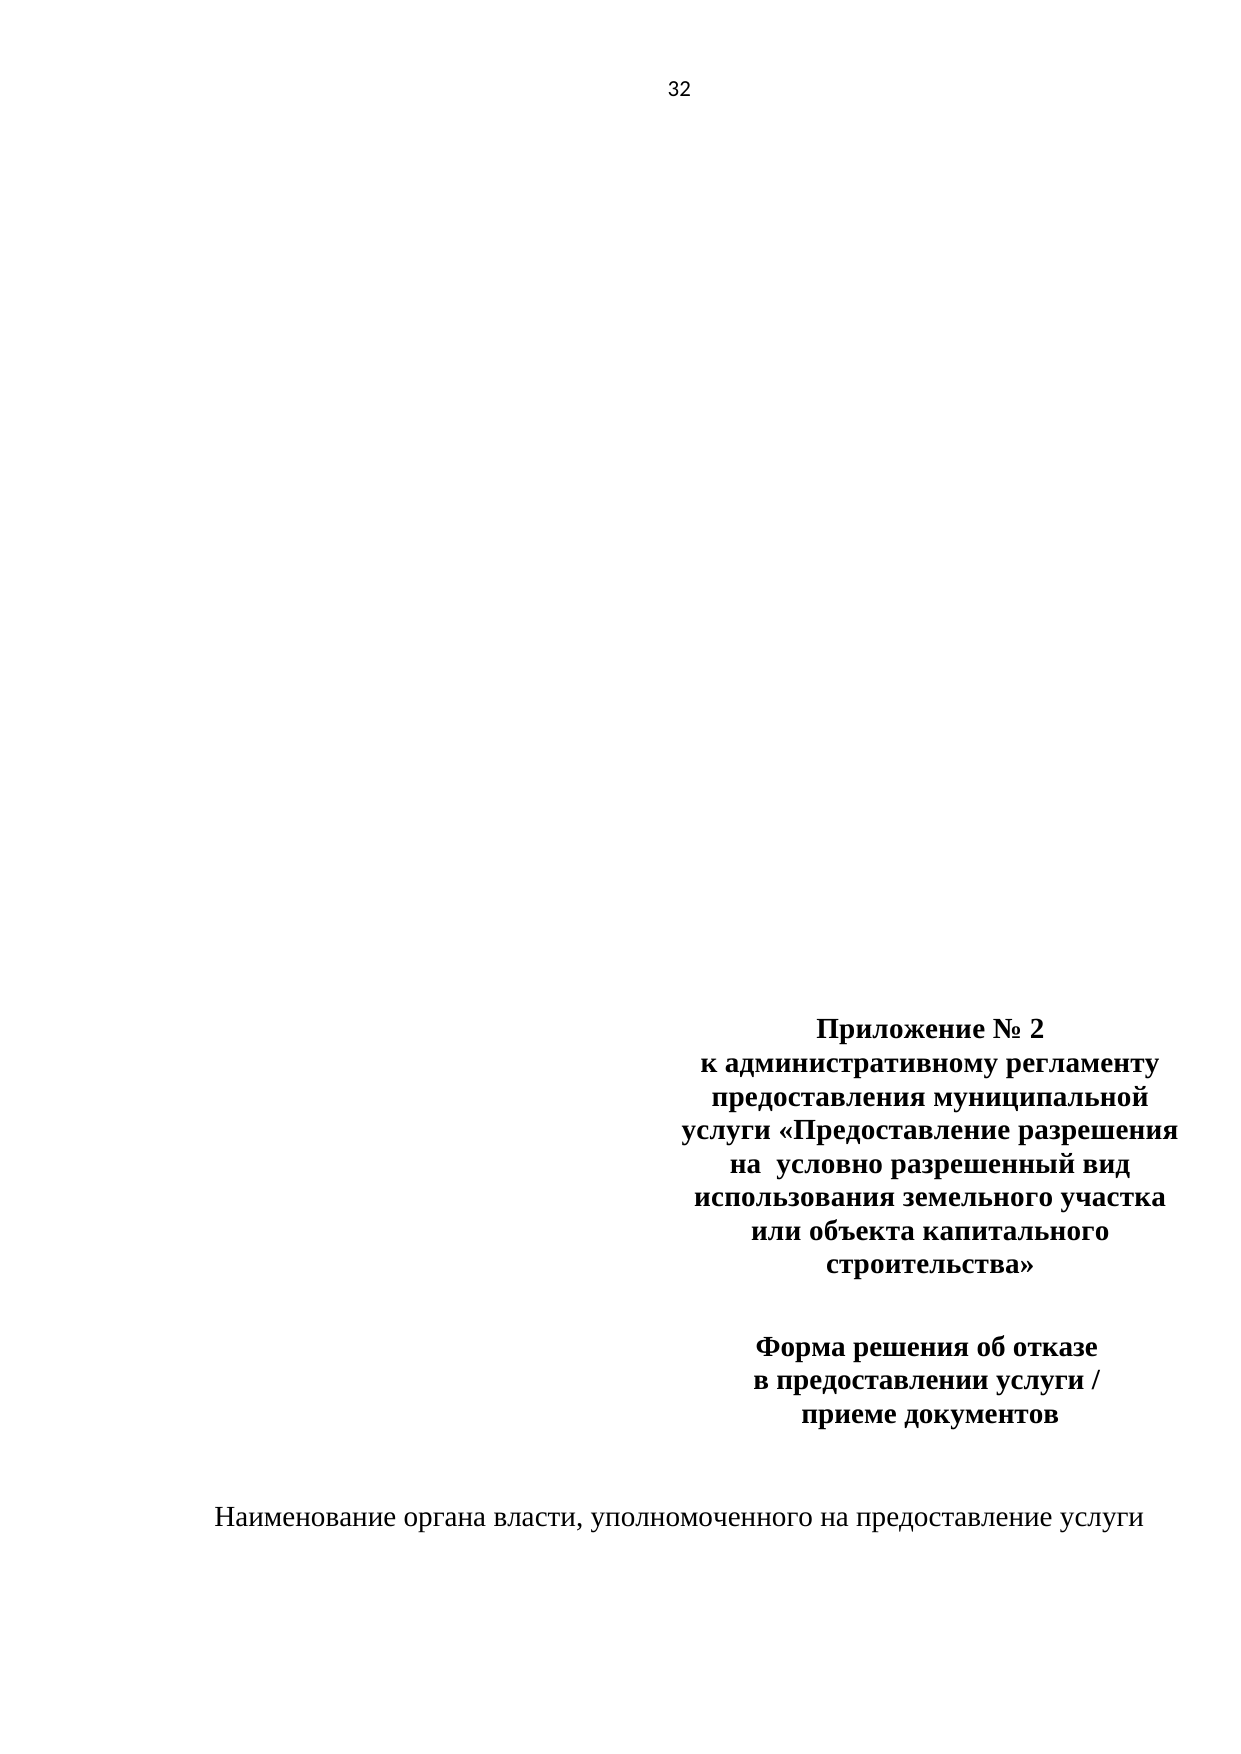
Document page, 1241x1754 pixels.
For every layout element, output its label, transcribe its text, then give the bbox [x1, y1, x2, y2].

text предоставления муниципальной услуги «Предоставление разрешения на условно разрешенный вид использования земельного участка или объекта капитального строительства» [679, 1079, 1181, 1280]
text Наименование органа власти, уполномоченного на предоставление услуги [177, 1499, 1181, 1533]
text Форма решения об отказе в предоставлении услуги / приеме документов [679, 1329, 1181, 1429]
text Приложение № 2 к административному регламенту [679, 1012, 1181, 1079]
